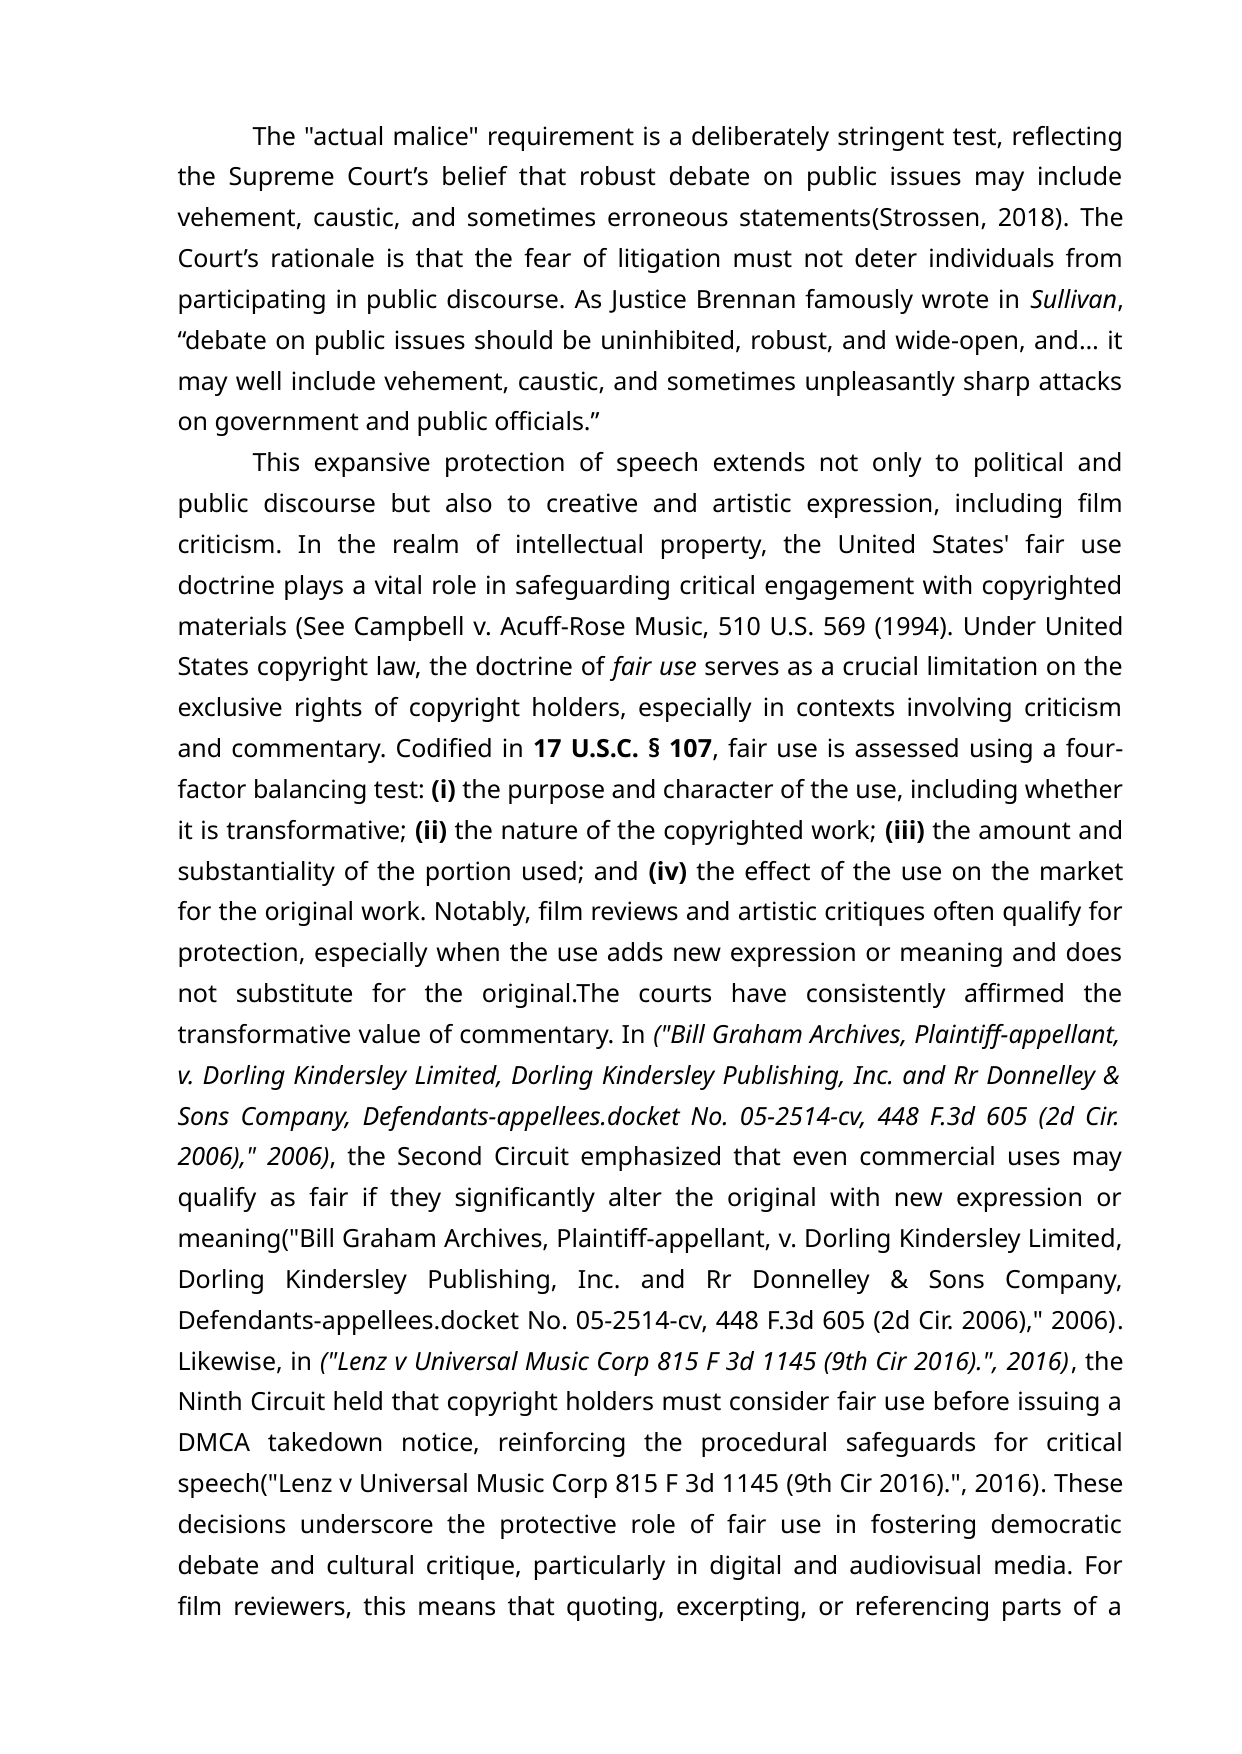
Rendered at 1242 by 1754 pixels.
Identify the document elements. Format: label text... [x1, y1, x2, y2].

text The "actual malice" requirement is a deliberately stringent test, reflecting the Supreme Court’s belief that robust debate on public issues may include vehement, caustic, and sometimes erroneous statements(Strossen, 2018). The Court’s rationale is that the fear of litigation must not deter individuals from participating in public discourse. As Justice Brennan famously wrote in Sullivan, “debate on public issues should be uninhibited, robust, and wide-open, and… it may well include vehement, caustic, and sometimes unpleasantly sharp attacks on government and public officials.” [177, 118, 1123, 438]
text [177, 445, 1123, 1622]
